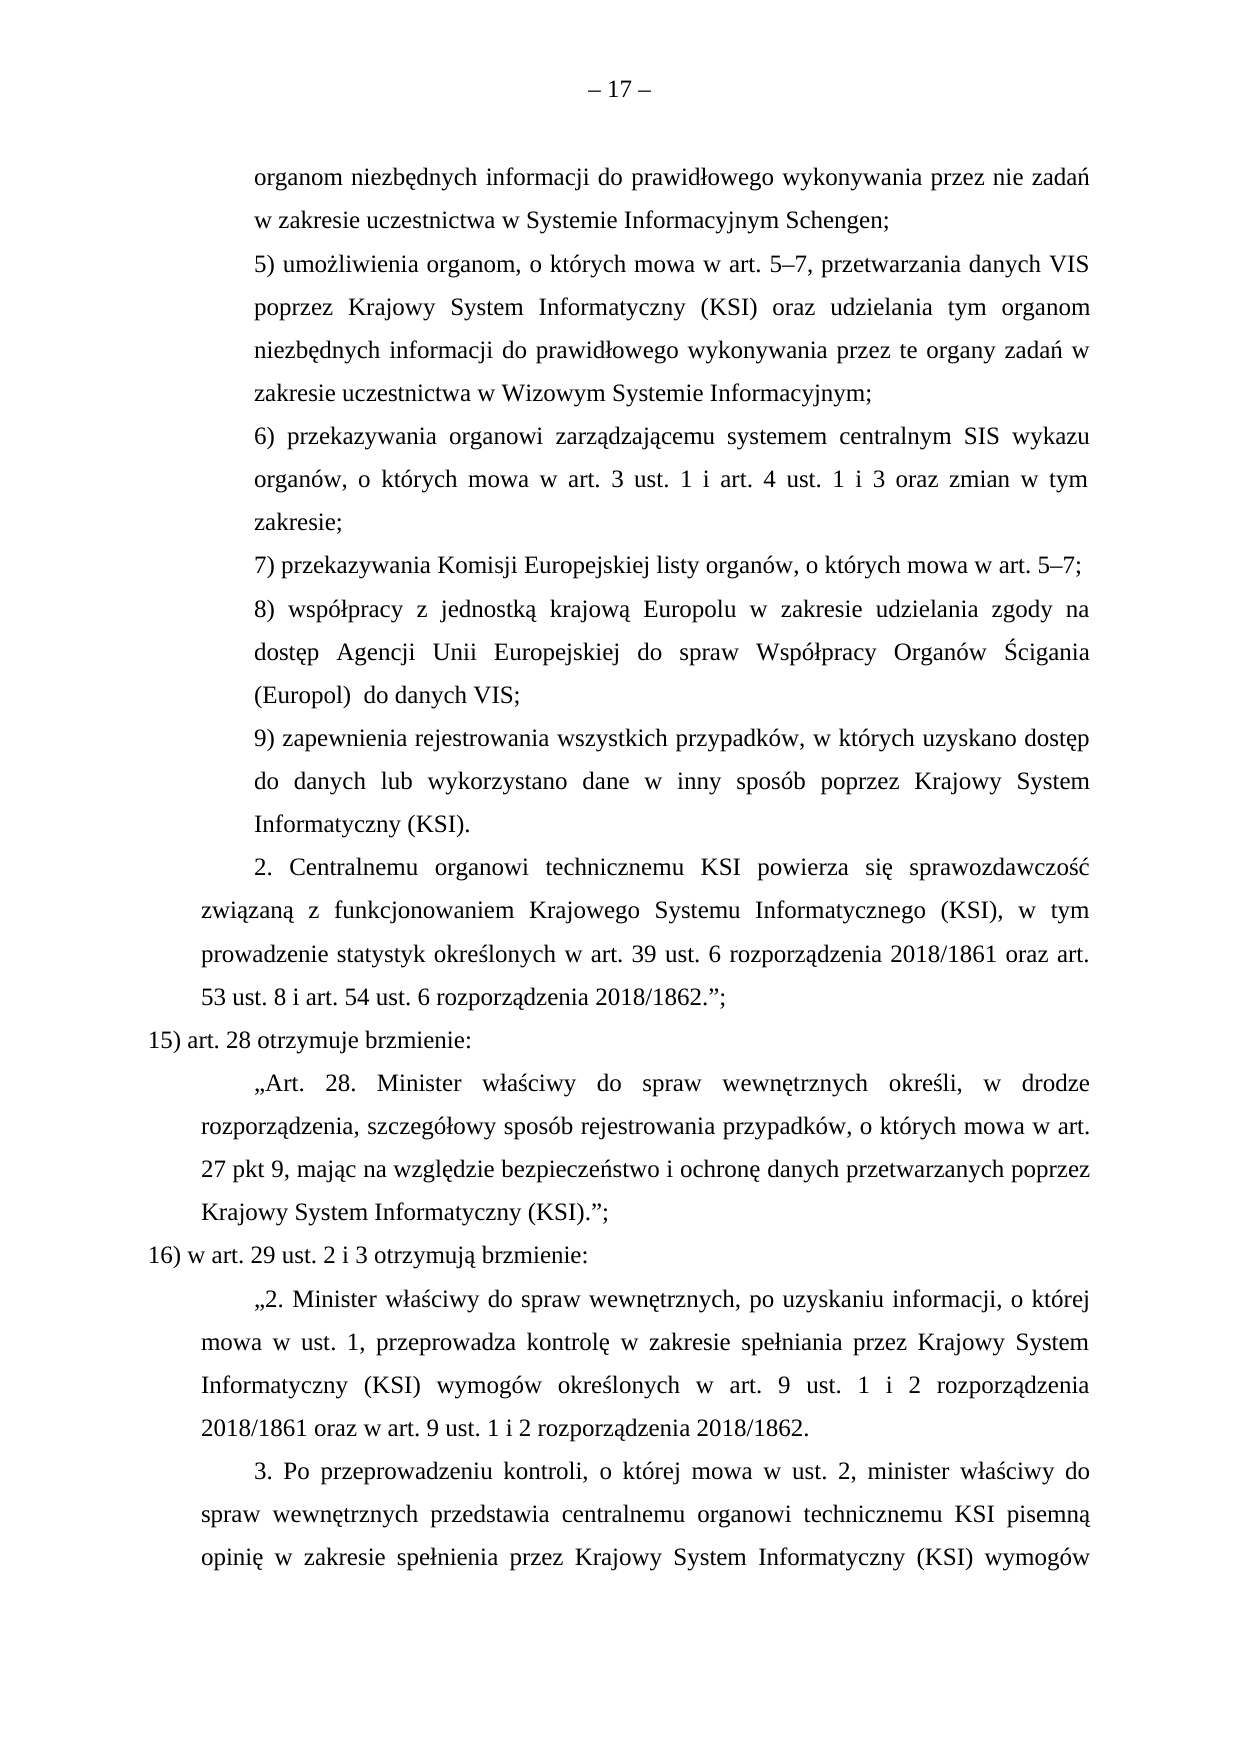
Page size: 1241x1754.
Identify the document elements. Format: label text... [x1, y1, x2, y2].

text 6) przekazywania organowi zarządzającemu systemem centralnym SIS wykazu organów, o których mowa w art. 3 ust. 1 i art. 4 ust. 1 i 3 oraz zmian w tym zakresie; [254, 421, 1091, 536]
text 2. Centralnemu organowi technicznemu KSI powierza się sprawozdawczość związaną z funkcjonowaniem Krajowego Systemu Informatycznego (KSI), w tym prowadzenie statystyk określonych w art. 39 ust. 6 rozporządzenia 2018/1861 oraz art. 53 ust. 8 i art. 54 ust. 6 rozporządzenia 2018/1862.”; [201, 852, 1091, 1011]
text „Art. 28. Minister właściwy do spraw wewnętrznych określi, w drodze rozporządzenia, szczegółowy sposób rejestrowania przypadków, o których mowa w art. 27 pkt 9, mając na względzie bezpieczeństwo i ochronę danych przetwarzanych poprzez Krajowy System Informatyczny (KSI).”; [201, 1068, 1091, 1226]
text 8) współpracy z jednostką krajową Europolu w zakresie udzielania zgody na dostęp Agencji Unii Europejskiej do spraw Współpracy Organów Ścigania (Europol) do danych VIS; [254, 594, 1091, 709]
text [254, 162, 1091, 234]
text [201, 1456, 1091, 1571]
text 5) umożliwienia organom, o których mowa w art. 5–7, przetwarzania danych VIS poprzez Krajowy System Informatyczny (KSI) oraz udzielania tym organom niezbędnych informacji do prawidłowego wykonywania przez te organy zadań w zakresie uczestnictwa w Wizowym Systemie Informacyjnym; [254, 249, 1091, 407]
text 16) w art. 29 ust. 2 i 3 otrzymują brzmienie: [148, 1241, 1091, 1269]
text 9) zapewnienia rejestrowania wszystkich przypadków, w których uzyskano dostęp do danych lub wykorzystano dane w inny sposób poprzez Krajowy System Informatyczny (KSI). [254, 723, 1091, 838]
text „2. Minister właściwy do spraw wewnętrznych, po uzyskaniu informacji, o której mowa w ust. 1, przeprowadza kontrolę w zakresie spełniania przez Krajowy System Informatyczny (KSI) wymogów określonych w art. 9 ust. 1 i 2 rozporządzenia 2018/1861 oraz w art. 9 ust. 1 i 2 rozporządzenia 2018/1862. [201, 1284, 1091, 1442]
text 15) art. 28 otrzymuje brzmienie: [148, 1025, 1091, 1054]
text 7) przekazywania Komisji Europejskiej listy organów, o których mowa w art. 5–7; [254, 551, 1091, 579]
